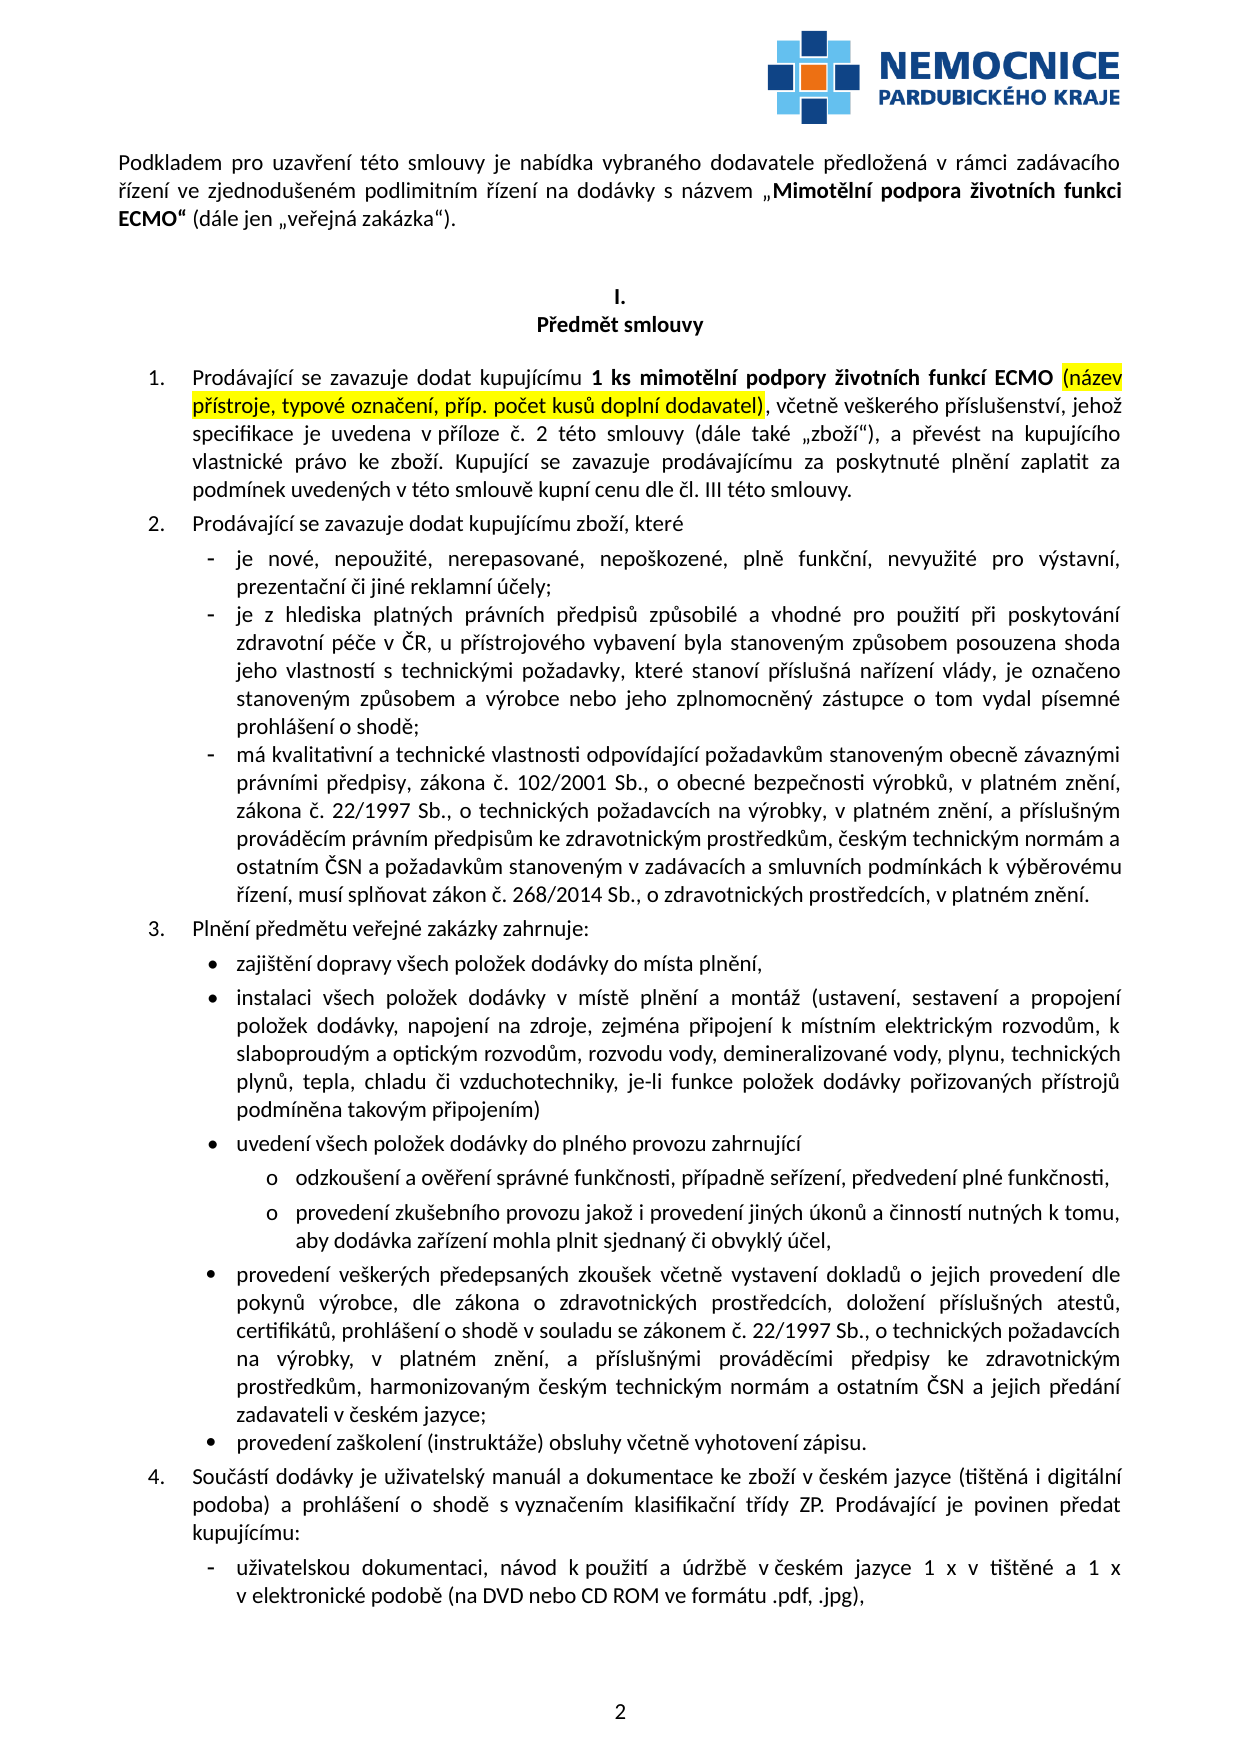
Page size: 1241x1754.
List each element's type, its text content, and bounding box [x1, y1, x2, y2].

list provedení veškerých předepsaných zkoušek včetně vystavení dokladů o jejich provedení dle pokynů výrobce, dle zákona o zdravotnických prostředcích, doložení příslušných atestů, certifikátů, prohlášení o shodě v souladu se zákonem č. 22/1997 Sb., o technických požadavcích na výrobky, v platném znění, a příslušnými prováděcími předpisy ke zdravotnickým prostředkům, harmonizovaným českým technickým normám a ostatním ČSN a jejich předání zadavateli v českém jazyce; [207, 1260, 1122, 1428]
text I. [118, 282, 1122, 310]
list je nové, nepoužité, nerepasované, nepoškozené, plně funkční, nevyužité pro výstavní, prezentační či jiné reklamní účely; [207, 544, 1122, 600]
text • zajištění dopravy všech položek dodávky do místa plnění, [118, 949, 1122, 977]
text o provedení zkušebního provozu jakož i provedení jiných úkonů a činností nutných k tomu, aby dodávka zařízení mohla plnit sjednaný či obvyklý účel, [266, 1198, 1122, 1254]
text Podkladem pro uzavření této smlouvy je nabídka vybraného dodavatele předložená v rámci zadávacího řízení ve zjednodušeném podlimitním řízení na dodávky s názvem „Mimotělní podpora životních funkci ECMO“ (dále jen „veřejná zakázka“). [118, 148, 1122, 232]
list uživatelskou dokumentaci, návod k použití a údržbě v českém jazyce 1 x v tištěné a 1 x v elektronické podobě (na DVD nebo CD ROM ve formátu .pdf, .jpg), [207, 1553, 1122, 1609]
list Prodávající se zavazuje dodat kupujícímu 1 ks mimotělní podpory životních funkcí ECMO (název přístroje, typové označení, příp. počet kusů doplní dodavatel), včetně veškerého příslušenství, jehož specifikace je uvedena v příloze č. 2 této smlouvy (dále také „zboží“), a převést na kupujícího vlastnické právo ke zboží. Kupující se zavazuje prodávajícímu za poskytnuté plnění zaplatit za podmínek uvedených v této smlouvě kupní cenu dle čl. III této smlouvy. [148, 363, 1122, 503]
list má kvalitativní a technické vlastnosti odpovídající požadavkům stanoveným obecně závaznými právními předpisy, zákona č. 102/2001 Sb., o obecné bezpečnosti výrobků, v platném znění, zákona č. 22/1997 Sb., o technických požadavcích na výrobky, v platném znění, a příslušným prováděcím právním předpisům ke zdravotnickým prostředkům, českým technickým normám a ostatním ČSN a požadavkům stanoveným v zadávacích a smluvních podmínkách k výběrovému řízení, musí splňovat zákon č. 268/2014 Sb., o zdravotnických prostředcích, v platném znění. [207, 740, 1122, 908]
text Předmět smlouvy [118, 310, 1122, 338]
text o odzkoušení a ověření správné funkčnosti, případně seřízení, předvedení plné funkčnosti, [118, 1163, 1122, 1192]
list je z hlediska platných právních předpisů způsobilé a vhodné pro použití při poskytování zdravotní péče v ČR, u přístrojového vybavení byla stanoveným způsobem posouzena shoda jeho vlastností s technickými požadavky, které stanoví příslušná nařízení vlády, je označeno stanoveným způsobem a výrobce nebo jeho zplnomocněný zástupce o tom vydal písemné prohlášení o shodě; [207, 600, 1122, 740]
picture [766, 29, 1120, 125]
list Součástí dodávky je uživatelský manuál a dokumentace ke zboží v českém jazyce (tištěná i digitální podoba) a prohlášení o shodě s vyznačením klasifikační třídy ZP. Prodávající je povinen předat kupujícímu: [148, 1462, 1122, 1547]
list provedení zaškolení (instruktáže) obsluhy včetně vyhotovení zápisu. [207, 1428, 1122, 1456]
text • instalaci všech položek dodávky v místě plnění a montáž (ustavení, sestavení a propojení položek dodávky, napojení na zdroje, zejména připojení k místním elektrickým rozvodům, k slaboproudým a optickým rozvodům, rozvodu vody, demineralizované vody, plynu, technických plynů, tepla, chladu či vzduchotechniky, je-li funkce položek dodávky pořizovaných přístrojů podmíněna takovým připojením) [207, 983, 1122, 1123]
list Plnění předmětu veřejné zakázky zahrnuje: [148, 914, 1122, 942]
list Prodávající se zavazuje dodat kupujícímu zboží, které [148, 509, 1122, 538]
text • uvedení všech položek dodávky do plného provozu zahrnující [118, 1129, 1122, 1157]
